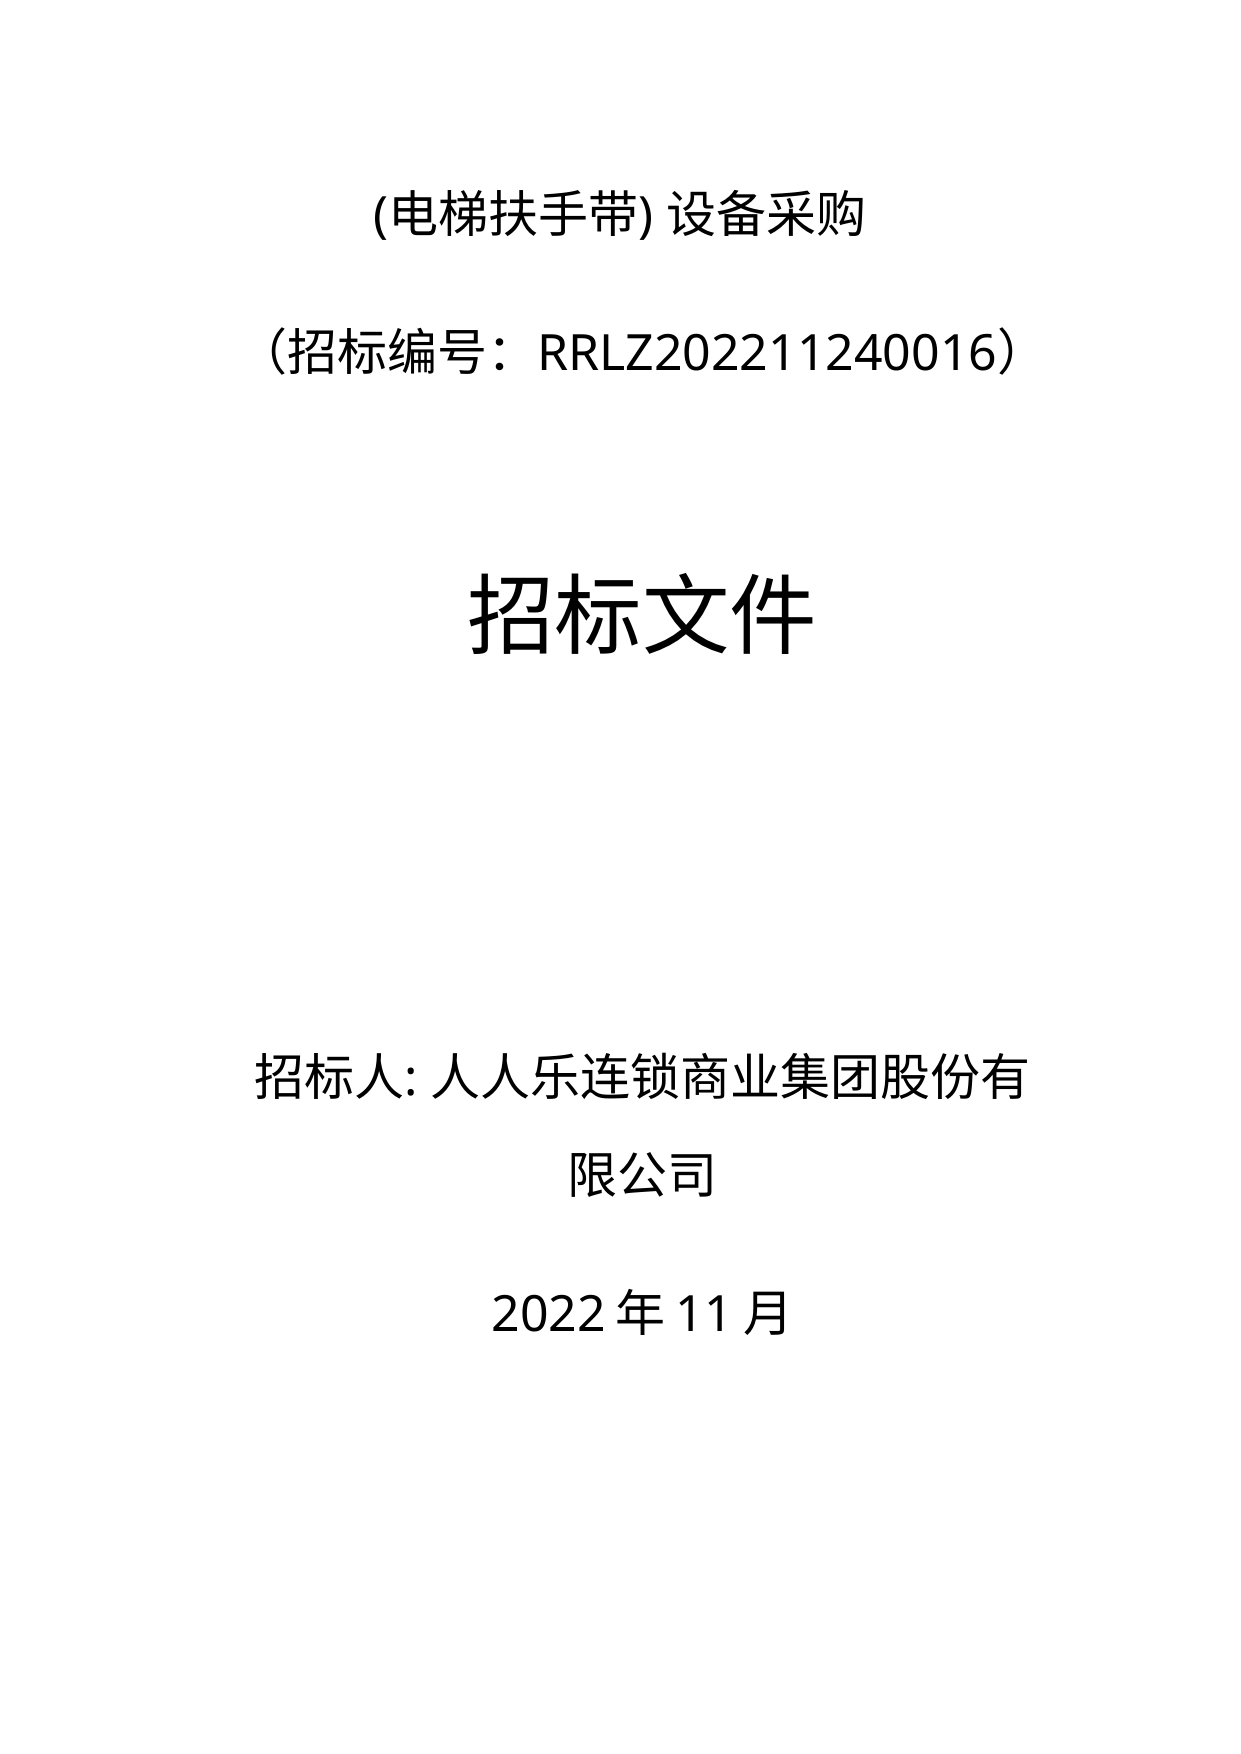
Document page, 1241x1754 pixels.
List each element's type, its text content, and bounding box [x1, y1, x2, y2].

text 招标文件 [231, 545, 1053, 675]
text 招标人: 人人乐连锁商业集团股份有限公司 [231, 1025, 1053, 1220]
text 2022年11月 [231, 1261, 1053, 1358]
text （招标编号：RRLZ202211240016） [231, 300, 1053, 398]
text (电梯扶手带) 设备采购 [187, 162, 1053, 259]
